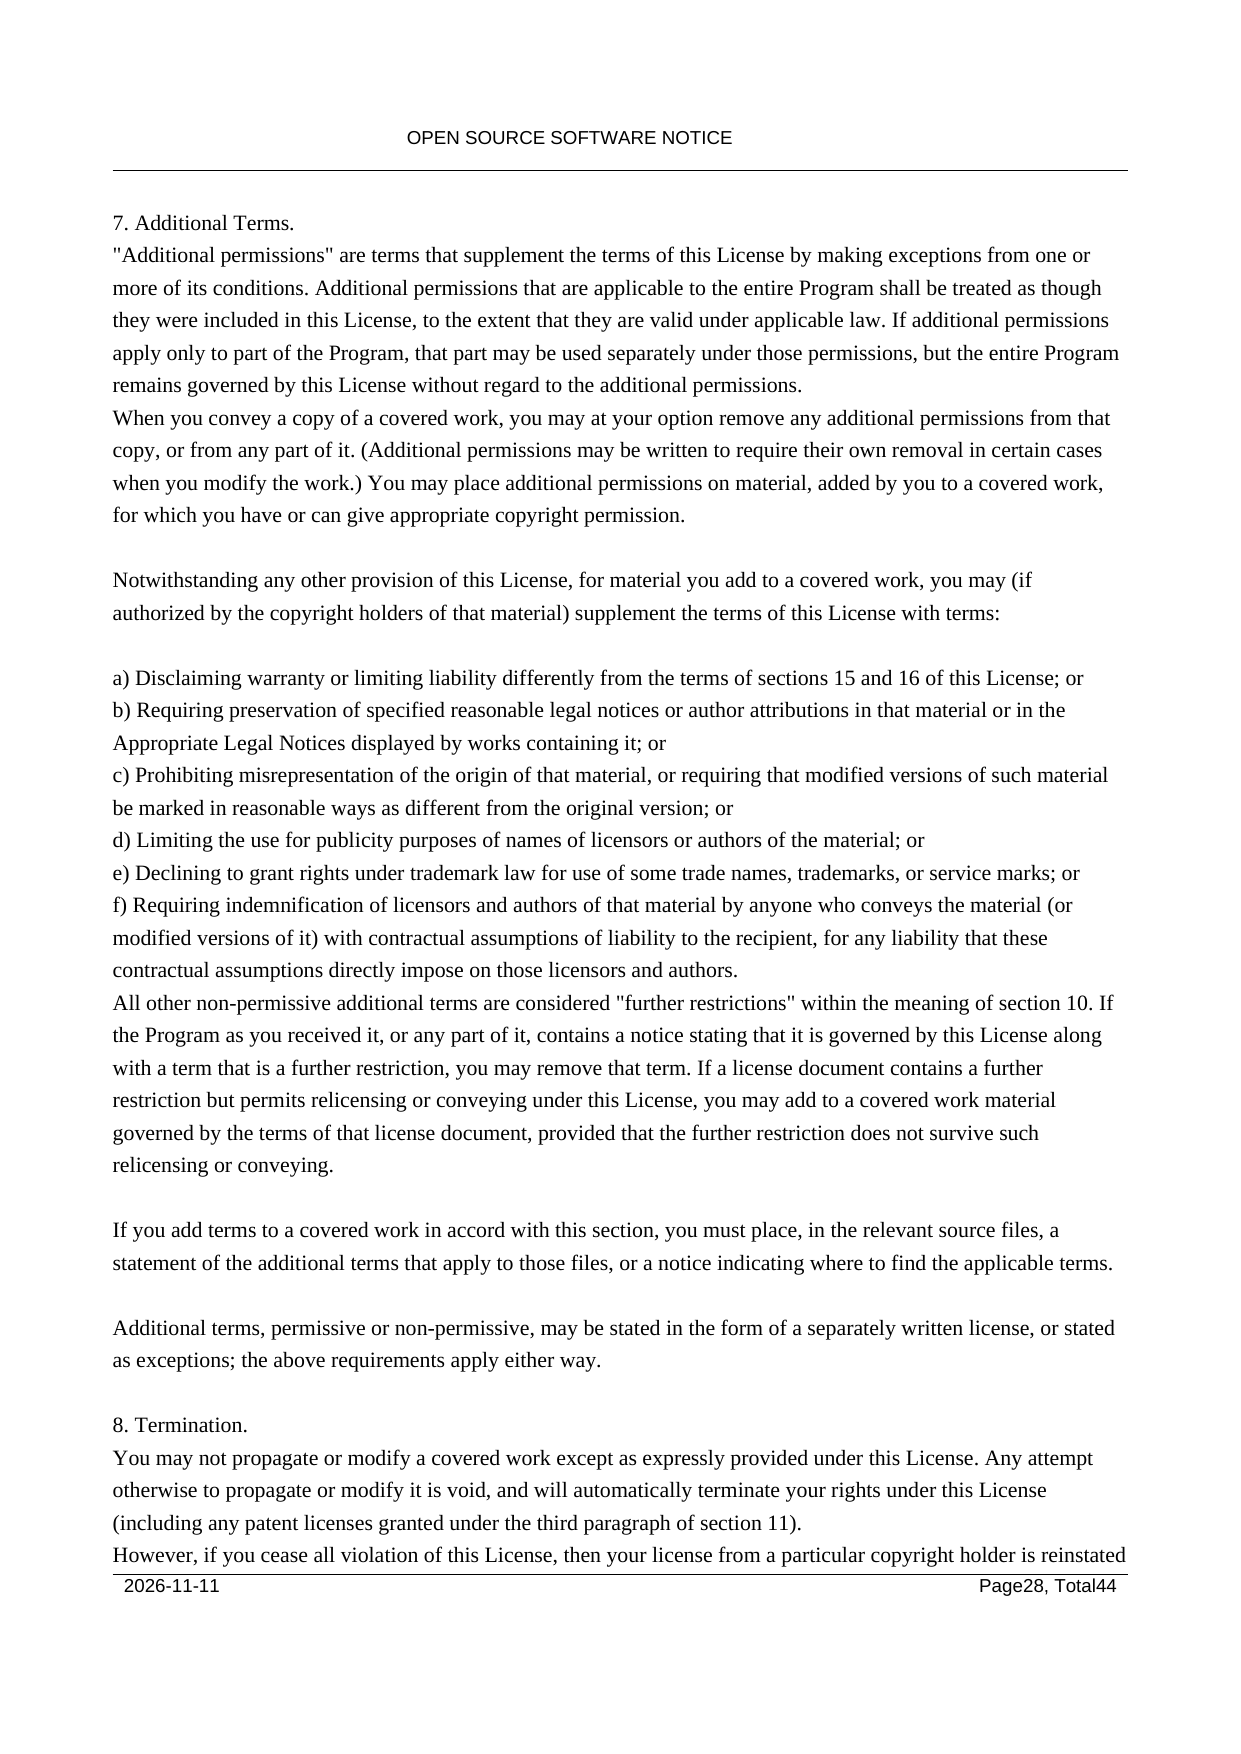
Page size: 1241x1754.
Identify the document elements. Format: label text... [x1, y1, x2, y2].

text f) Requiring indemnification of licensors and authors of that material by anyone who conveys the material (or modified versions of it) with contractual assumptions of liability to the recipient, for any liability that these contractual assumptions directly impose on those licensors and authors. [112, 889, 1128, 986]
text You may not propagate or modify a covered work except as expressly provided under this License. Any attempt otherwise to propagate or modify it is void, and will automatically terminate your rights under this License (including any patent licenses granted under the third paragraph of section 11). [112, 1441, 1128, 1539]
text All other non-permissive additional terms are considered "further restrictions" within the meaning of section 10. If the Program as you received it, or any part of it, contains a notice stating that it is governed by this License along with a term that is a further restriction, you may remove that term. If a license document contains a further restriction but permits relicensing or conveying under this License, you may add to a covered work material governed by the terms of that license document, provided that the further restriction does not survive such relicensing or conveying. [112, 986, 1128, 1181]
text When you convey a copy of a covered work, you may at your option remove any additional permissions from that copy, or from any part of it. (Additional permissions may be written to require their own removal in certain cases when you modify the work.) You may place additional permissions on material, added by you to a covered work, for which you have or can give appropriate copyright permission. [112, 401, 1128, 531]
text e) Declining to grant rights under trademark law for use of some trade names, trademarks, or service marks; or [112, 856, 1128, 889]
text a) Disclaiming warranty or limiting liability differently from the terms of sections 15 and 16 of this License; or [112, 661, 1128, 694]
text 8. Termination. [112, 1409, 1128, 1441]
text If you add terms to a covered work in accord with this section, you must place, in the relevant source files, a statement of the additional terms that apply to those files, or a notice indicating where to find the applicable terms. [112, 1214, 1128, 1279]
text Additional terms, permissive or non-permissive, may be stated in the form of a separately written license, or stated as exceptions; the above requirements apply either way. [112, 1311, 1128, 1376]
text "Additional permissions" are terms that supplement the terms of this License by making exceptions from one or more of its conditions. Additional permissions that are applicable to the entire Program shall be treated as though they were included in this License, to the extent that they are valid under applicable law. If additional permissions apply only to part of the Program, that part may be used separately under those permissions, but the entire Program remains governed by this License without regard to the additional permissions. [112, 239, 1128, 401]
text 7. Additional Terms. [112, 206, 1128, 239]
text d) Limiting the use for publicity purposes of names of licensors or authors of the material; or [112, 824, 1128, 856]
text b) Requiring preservation of specified reasonable legal notices or author attributions in that material or in the Appropriate Legal Notices displayed by works containing it; or [112, 694, 1128, 759]
text Notwithstanding any other provision of this License, for material you add to a covered work, you may (if authorized by the copyright holders of that material) supplement the terms of this License with terms: [112, 564, 1128, 629]
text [112, 1539, 1128, 1571]
text c) Prohibiting misrepresentation of the origin of that material, or requiring that modified versions of such material be marked in reasonable ways as different from the original version; or [112, 759, 1128, 824]
